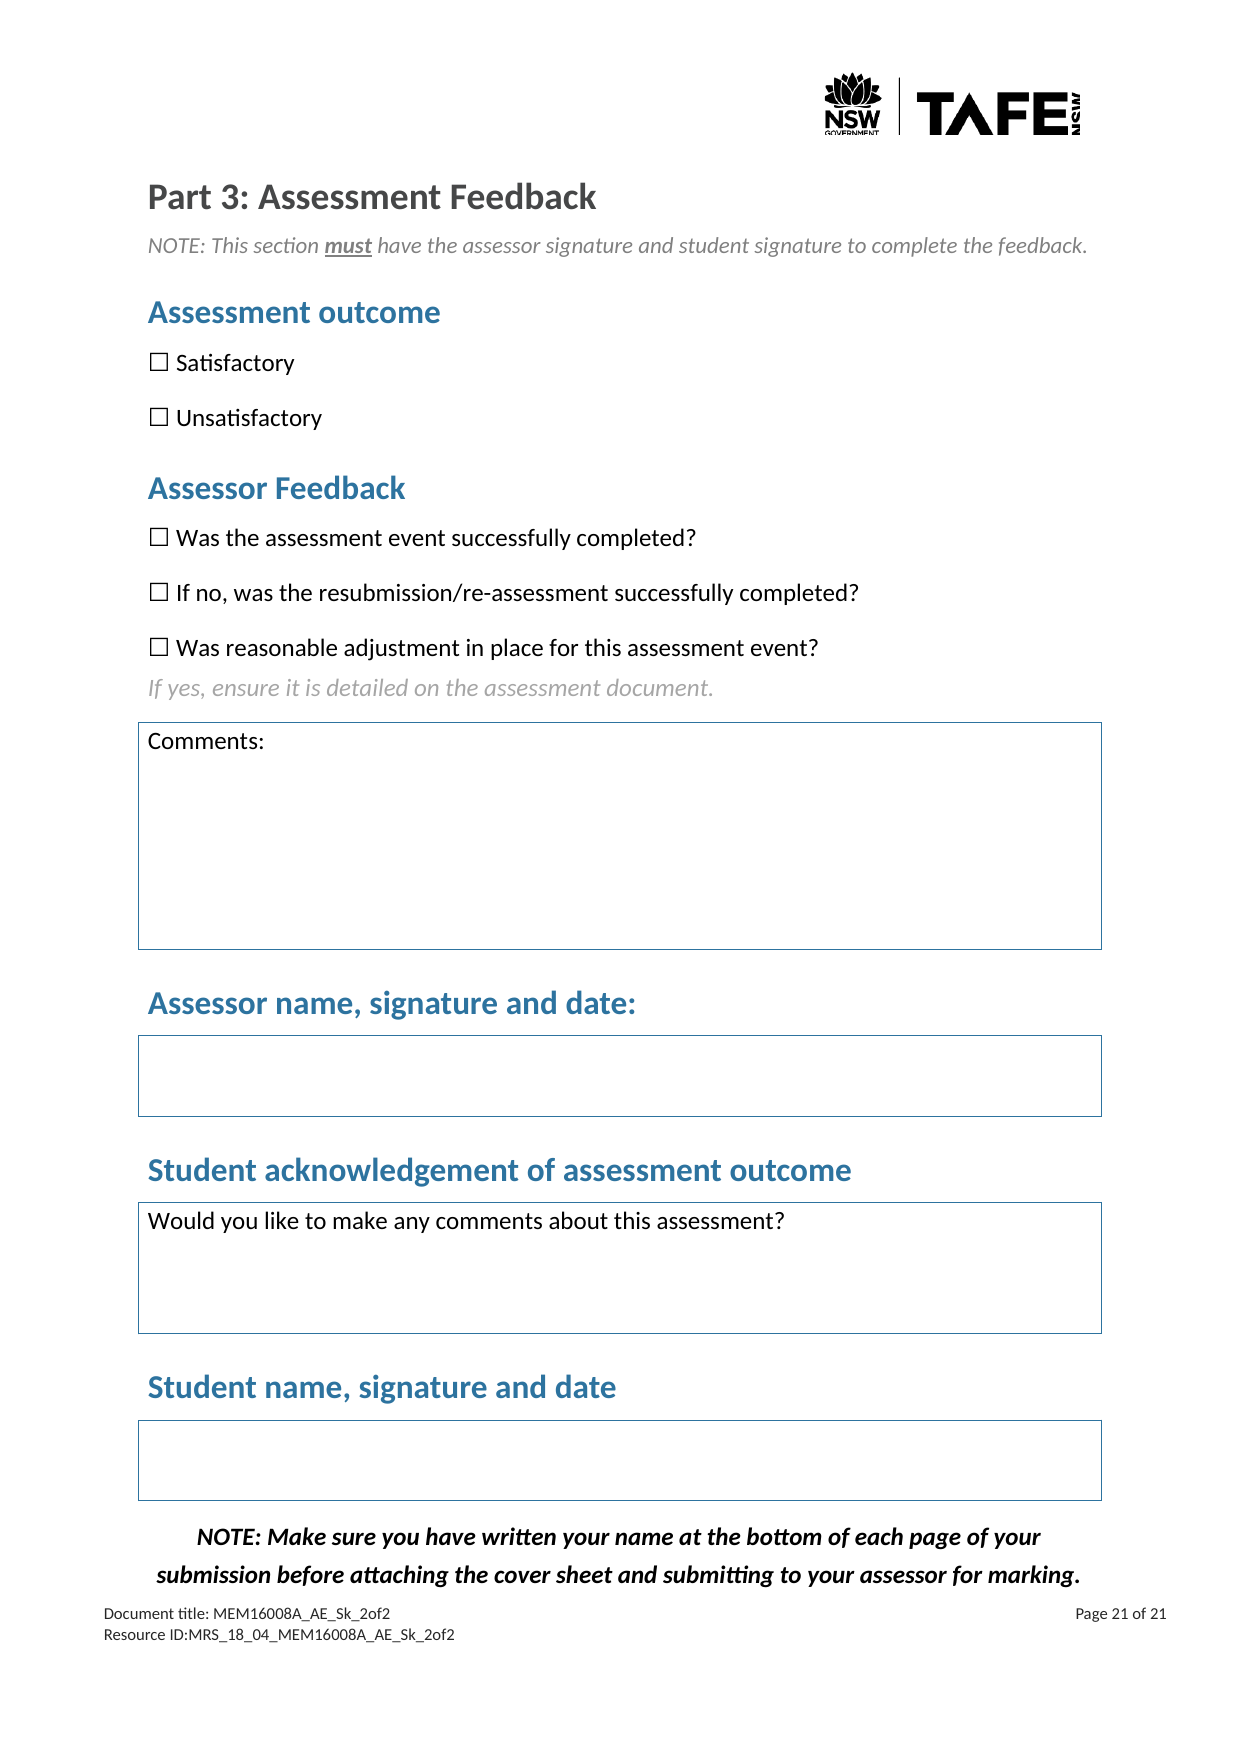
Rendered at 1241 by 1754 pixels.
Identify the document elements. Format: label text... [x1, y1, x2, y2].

text Comments: [139, 723, 1101, 756]
subtitle Student name, signature and date [148, 1366, 1092, 1407]
text Was reasonable adjustment in place for this assessment event? If yes, ensure it is detailed on the assessment document. [148, 630, 1092, 702]
text Would you like to make any comments about this assessment? [139, 1203, 1101, 1236]
text Unsatisfactory [148, 399, 1092, 433]
subtitle Part 3: Assessment Feedback [148, 173, 1092, 218]
picture [823, 71, 1080, 135]
text Satisfactory [148, 344, 1092, 378]
subtitle Student acknowledgement of assessment outcome [148, 1149, 1092, 1189]
subtitle Assessment outcome [148, 291, 1092, 332]
text NOTE: Make sure you have written your name at the bottom of each page of your submission before attaching the cover sheet and submitting to your assessor for marking. [148, 1521, 1092, 1589]
text Was the assessment event successfully completed? [148, 520, 1092, 554]
text If no, was the resubmission/re-assessment successfully completed? [148, 575, 1092, 609]
text NOTE: This section must have the assessor signature and student signature to complete the feedback. [148, 231, 1092, 259]
subtitle Assessor Feedback [148, 467, 1092, 507]
subtitle Assessor name, signature and date: [148, 982, 1092, 1022]
